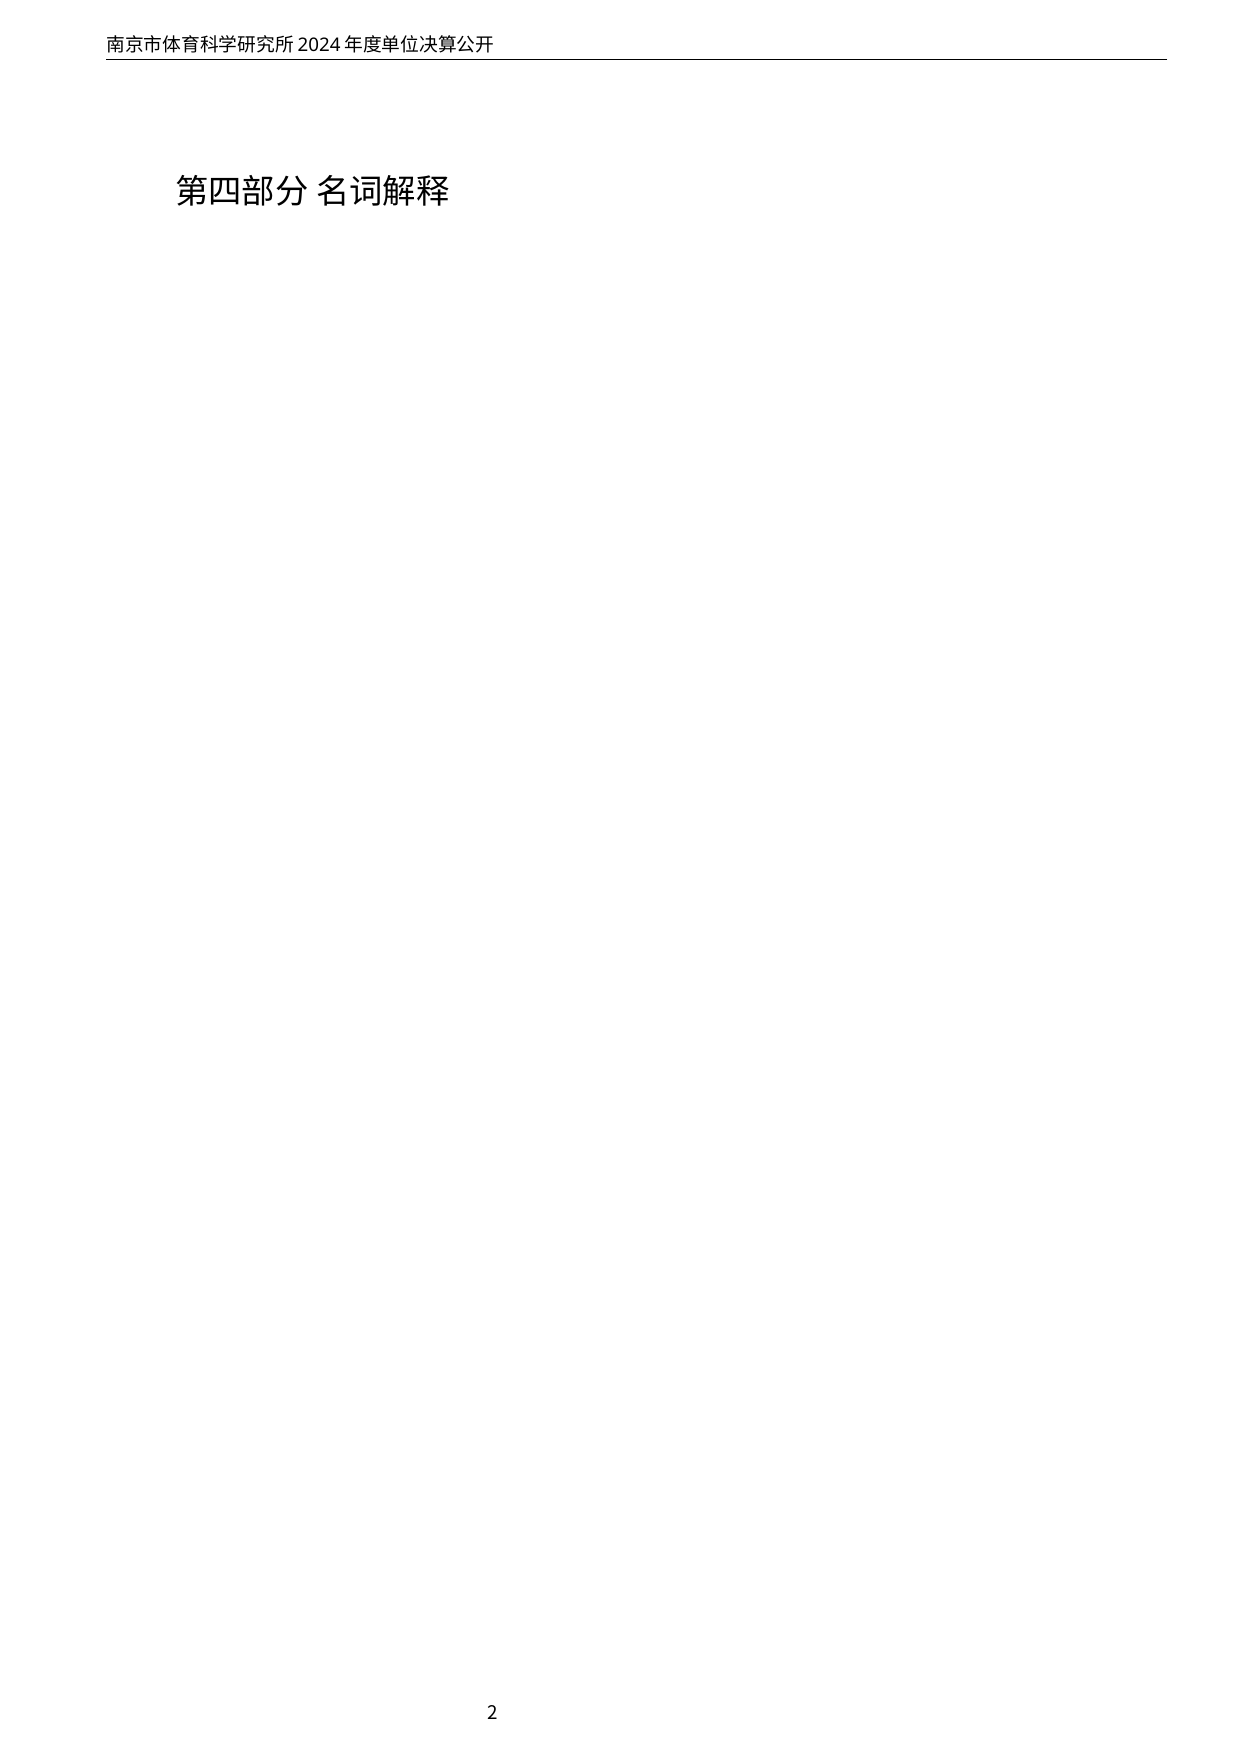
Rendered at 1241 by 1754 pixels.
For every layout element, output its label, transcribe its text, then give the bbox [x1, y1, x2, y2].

text 第四部分 名词解释 [175, 164, 1167, 213]
